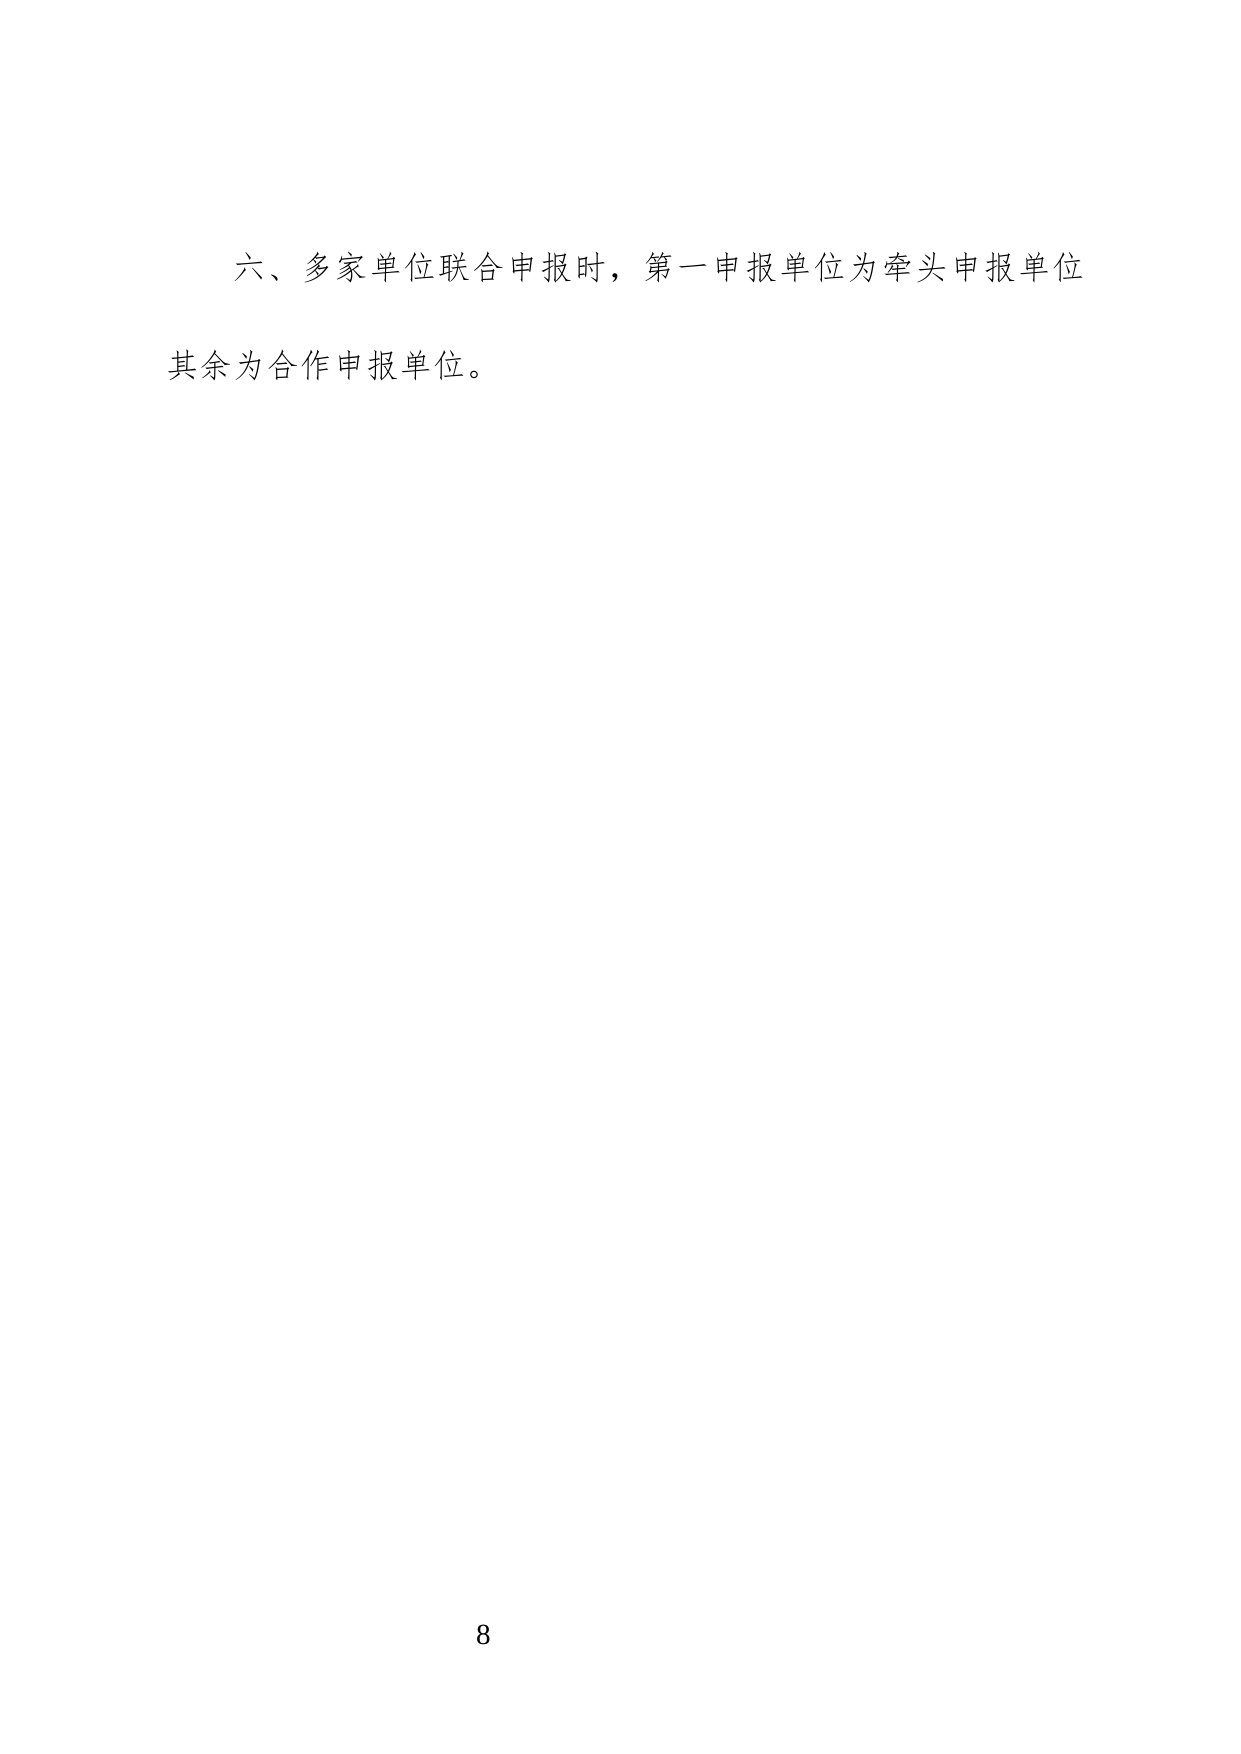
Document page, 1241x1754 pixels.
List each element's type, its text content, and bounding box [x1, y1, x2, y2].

text 六、多家单位联合申报时，第一申报单位为牵头申报单位，其余为合作申报单位。 [165, 233, 1087, 395]
